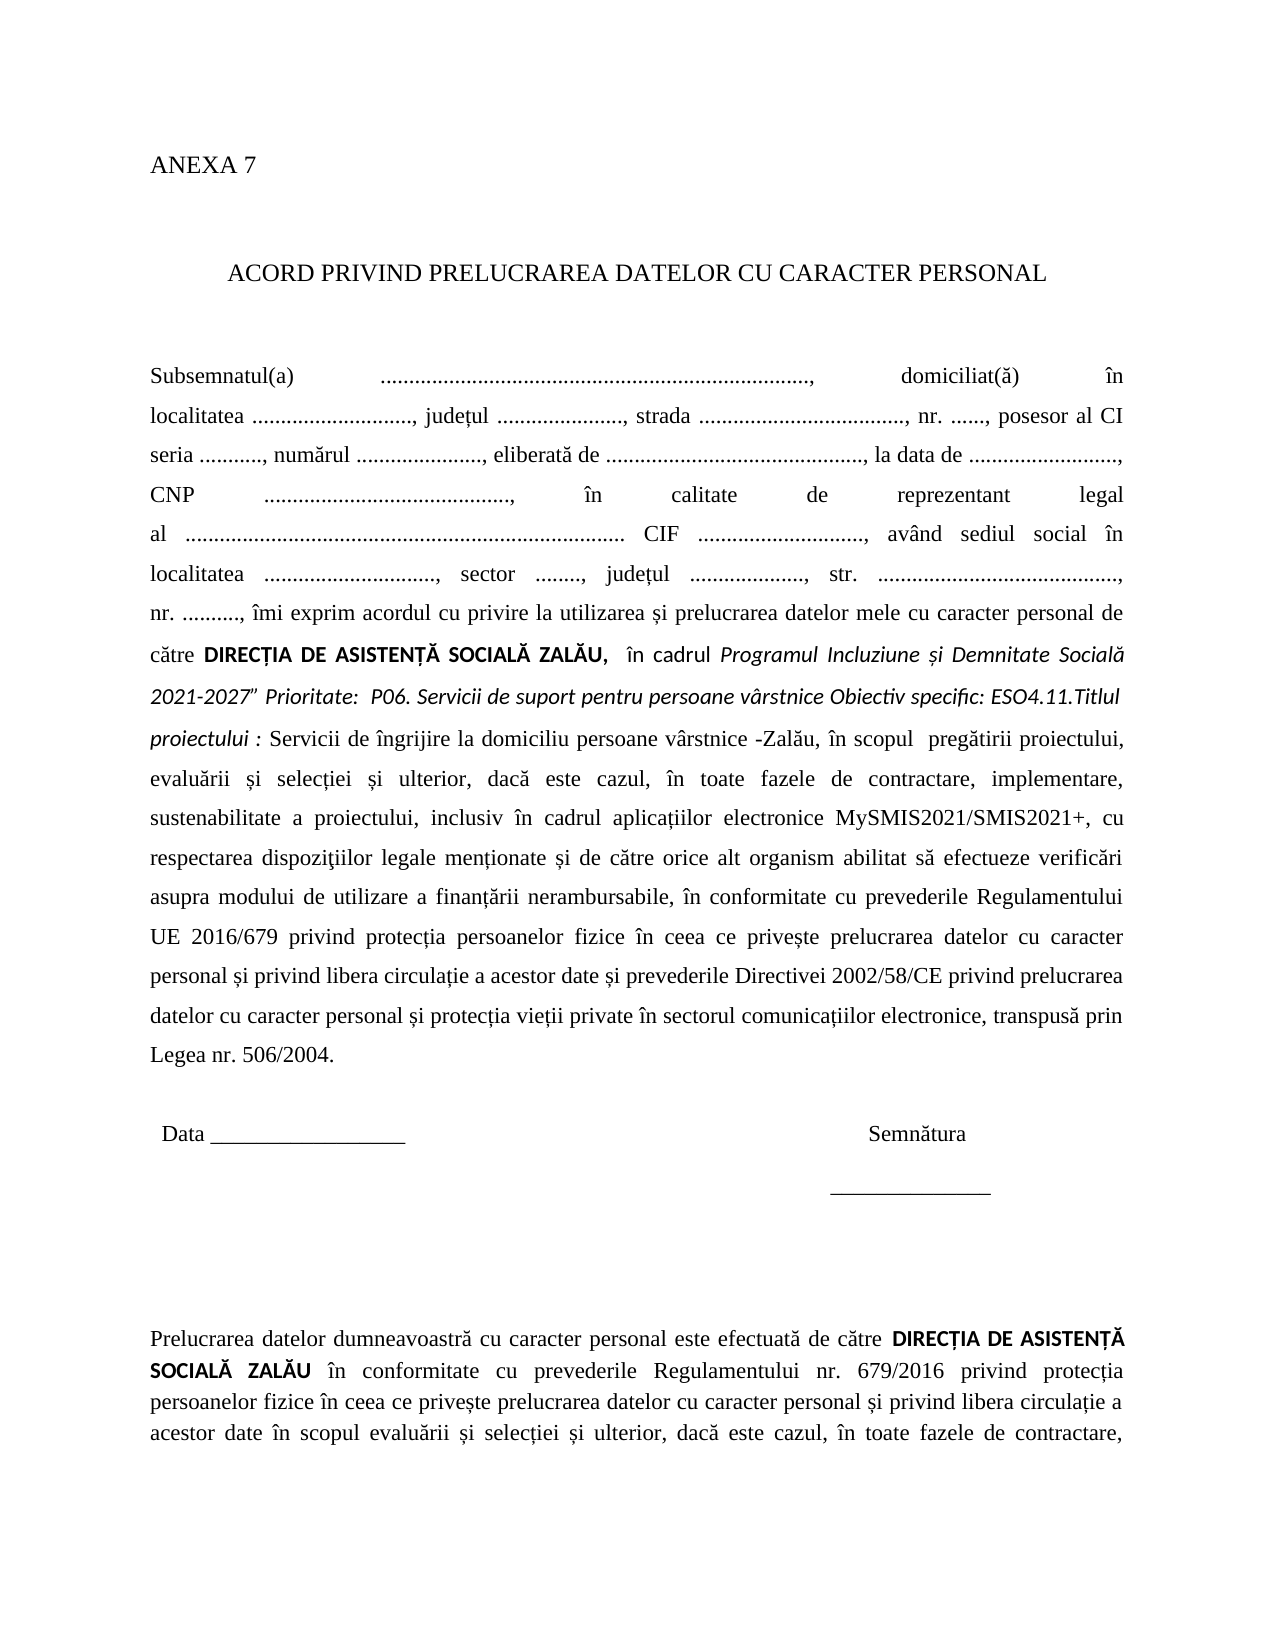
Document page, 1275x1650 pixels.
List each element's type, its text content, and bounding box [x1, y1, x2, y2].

text Subsemnatul(a) ..........................................................................., domiciliat(ă) în localitatea ............................, județul ......................, strada ...................................., nr. ......, posesor al CI seria ..........., numărul ......................, eliberată de ............................................., la data de .........................., CNP ..........................................., în calitate de reprezentant legal al ............................................................................. CIF ............................., având sediul social în localitatea .............................., sector ........, județul ...................., str. .........................................., nr. .........., îmi exprim acordul cu privire la utilizarea și prelucrarea datelor mele cu caracter personal de către DIRECȚIA DE ASISTENȚĂ SOCIALĂ ZALĂU, în cadrul Programul Incluziune și Demnitate Socială 2021-2027” Prioritate: P06. Servicii de suport pentru persoane vârstnice Obiectiv specific: ESO4.11.Titlul proiectului : Servicii de îngrijire la domiciliu persoane vârstnice -Zalău, în scopul pregătirii proiectului, evaluării și selecției și ulterior, dacă este cazul, în toate fazele de contractare, implementare, sustenabilitate a proiectului, inclusiv în cadrul aplicațiilor electronice MySMIS2021/SMIS2021+, cu respectarea dispoziţiilor legale menționate și de către orice alt organism abilitat să efectueze verificări asupra modului de utilizare a finanțării nerambursabile, în conformitate cu prevederile Regulamentului UE 2016/679 privind protecția persoanelor fizice în ceea ce privește prelucrarea datelor cu caracter personal și privind libera circulație a acestor date și prevederile Directivei 2002/58/CE privind prelucrarea datelor cu caracter personal și protecția vieții private în sectorul comunicațiilor electronice, transpusă prin Legea nr. 506/2004. [150, 363, 1125, 1068]
text ______________ [150, 1171, 1125, 1198]
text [150, 1324, 1125, 1445]
text ANEXA 7 [150, 150, 1125, 179]
text ACORD PRIVIND PRELUCRAREA DATELOR CU CARACTER PERSONAL [150, 258, 1125, 286]
text Data _________________ Semnătura [150, 1120, 1125, 1147]
